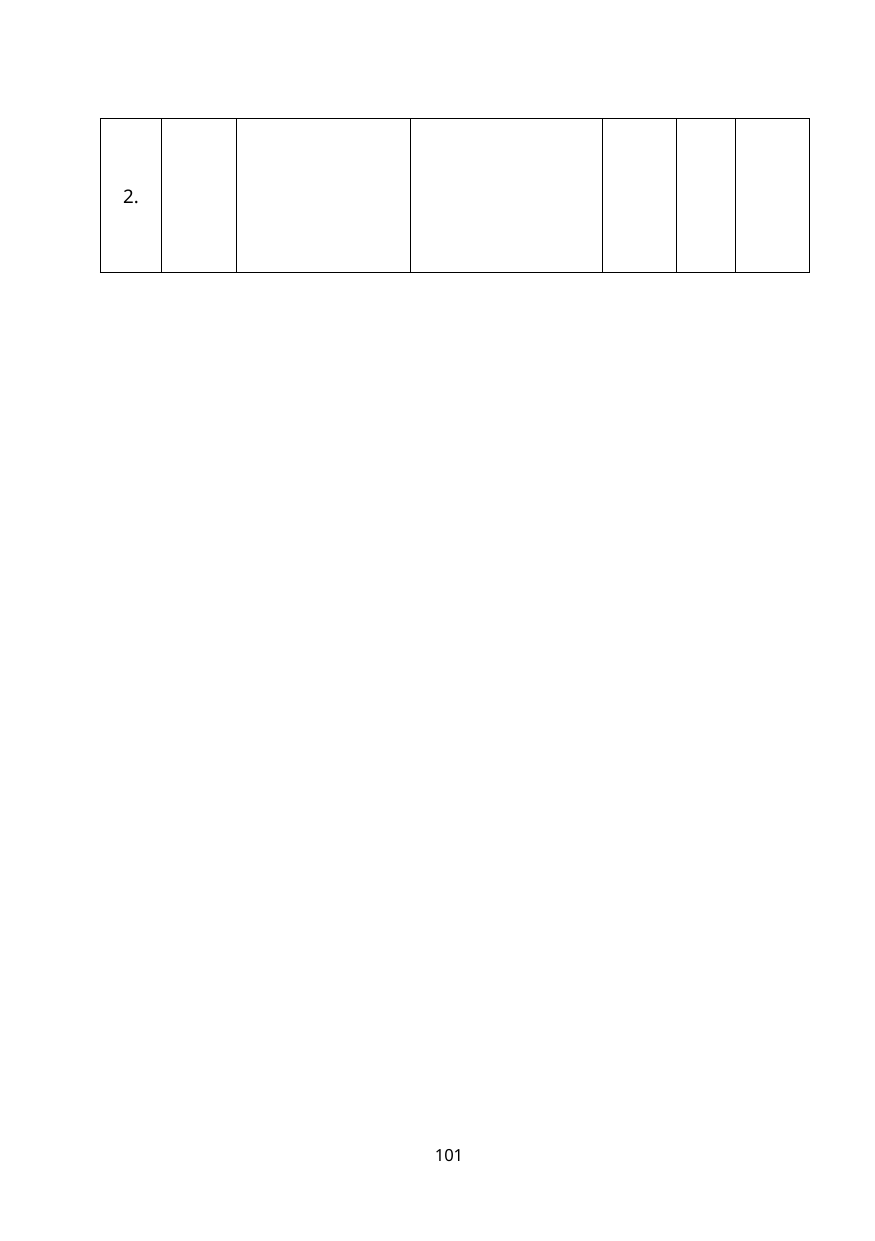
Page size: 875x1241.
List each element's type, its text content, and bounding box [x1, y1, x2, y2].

table_cell [736, 119, 809, 272]
table_cell [162, 119, 236, 272]
table_cell 2. [101, 119, 161, 272]
table_cell [677, 119, 735, 272]
table_cell [411, 119, 602, 272]
table_cell [237, 119, 410, 272]
table_cell [603, 119, 676, 272]
